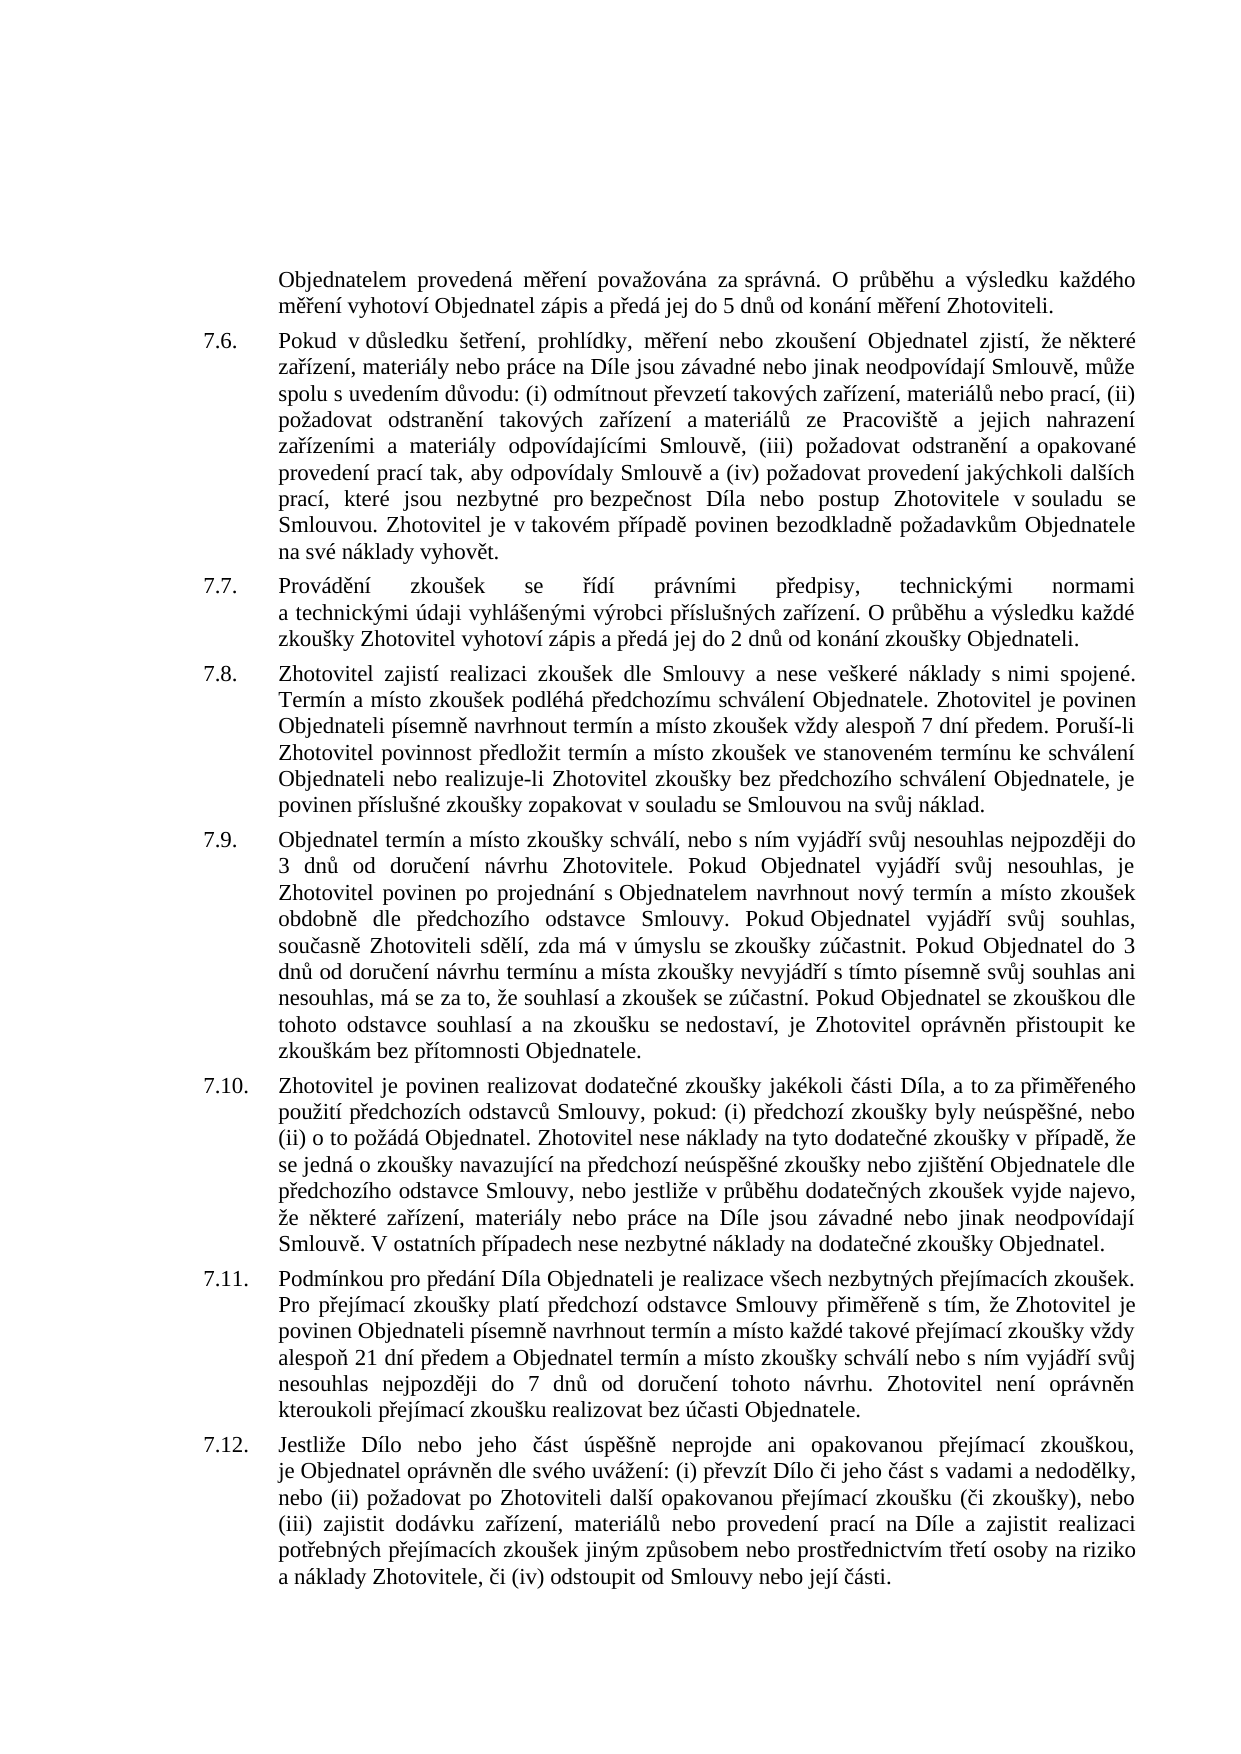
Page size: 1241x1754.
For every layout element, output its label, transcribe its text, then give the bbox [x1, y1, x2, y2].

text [203, 266, 1136, 318]
text Provádění zkoušek se řídí právními předpisy, technickými normami a technickými údaji vyhlášenými výrobci příslušných zařízení. O průběhu a výsledku každé zkoušky Zhotovitel vyhotoví zápis a předá jej do 2 dnů od konání zkoušky Objednateli. [203, 572, 1136, 651]
text Zhotovitel zajistí realizaci zkoušek dle Smlouvy a nese veškeré náklady s nimi spojené. Termín a místo zkoušek podléhá předchozímu schválení Objednatele. Zhotovitel je povinen Objednateli písemně navrhnout termín a místo zkoušek vždy alespoň 7 dní předem. Poruší-li Zhotovitel povinnost předložit termín a místo zkoušek ve stanoveném termínu ke schválení Objednateli nebo realizuje-li Zhotovitel zkoušky bez předchozího schválení Objednatele, je povinen příslušné zkoušky zopakovat v souladu se Smlouvou na svůj náklad. [203, 660, 1136, 818]
text Pokud v důsledku šetření, prohlídky, měření nebo zkoušení Objednatel zjistí, že některé zařízení, materiály nebo práce na Díle jsou závadné nebo jinak neodpovídají Smlouvě, může spolu s uvedením důvodu: (i) odmítnout převzetí takových zařízení, materiálů nebo prací, (ii) požadovat odstranění takových zařízení a materiálů ze Pracoviště a jejich nahrazení zařízeními a materiály odpovídajícími Smlouvě, (iii) požadovat odstranění a opakované provedení prací tak, aby odpovídaly Smlouvě a (iv) požadovat provedení jakýchkoli dalších prací, které jsou nezbytné pro bezpečnost Díla nebo postup Zhotovitele v souladu se Smlouvou. Zhotovitel je v takovém případě povinen bezodkladně požadavkům Objednatele na své náklady vyhovět. [203, 327, 1136, 564]
text Podmínkou pro předání Díla Objednateli je realizace všech nezbytných přejímacích zkoušek. Pro přejímací zkoušky platí předchozí odstavce Smlouvy přiměřeně s tím, že Zhotovitel je povinen Objednateli písemně navrhnout termín a místo každé takové přejímací zkoušky vždy alespoň 21 dní předem a Objednatel termín a místo zkoušky schválí nebo s ním vyjádří svůj nesouhlas nejpozději do 7 dnů od doručení tohoto návrhu. Zhotovitel není oprávněn kteroukoli přejímací zkoušku realizovat bez účasti Objednatele. [203, 1264, 1136, 1423]
text Jestliže Dílo nebo jeho část úspěšně neprojde ani opakovanou přejímací zkouškou, je Objednatel oprávněn dle svého uvážení: (i) převzít Dílo či jeho část s vadami a nedodělky, nebo (ii) požadovat po Zhotoviteli další opakovanou přejímací zkoušku (či zkoušky), nebo (iii) zajistit dodávku zařízení, materiálů nebo provedení prací na Díle a zajistit realizaci potřebných přejímacích zkoušek jiným způsobem nebo prostřednictvím třetí osoby na riziko a náklady Zhotovitele, či (iv) odstoupit od Smlouvy nebo její části. [203, 1431, 1136, 1589]
text Objednatel termín a místo zkoušky schválí, nebo s ním vyjádří svůj nesouhlas nejpozději do 3 dnů od doručení návrhu Zhotovitele. Pokud Objednatel vyjádří svůj nesouhlas, je Zhotovitel povinen po projednání s Objednatelem navrhnout nový termín a místo zkoušek obdobně dle předchozího odstavce Smlouvy. Pokud Objednatel vyjádří svůj souhlas, současně Zhotoviteli sdělí, zda má v úmyslu se zkoušky zúčastnit. Pokud Objednatel do 3 dnů od doručení návrhu termínu a místa zkoušky nevyjádří s tímto písemně svůj souhlas ani nesouhlas, má se za to, že souhlasí a zkoušek se zúčastní. Pokud Objednatel se zkouškou dle tohoto odstavce souhlasí a na zkoušku se nedostaví, je Zhotovitel oprávněn přistoupit ke zkouškám bez přítomnosti Objednatele. [203, 826, 1136, 1063]
text Zhotovitel je povinen realizovat dodatečné zkoušky jakékoli části Díla, a to za přiměřeného použití předchozích odstavců Smlouvy, pokud: (i) předchozí zkoušky byly neúspěšné, nebo (ii) o to požádá Objednatel. Zhotovitel nese náklady na tyto dodatečné zkoušky v případě, že se jedná o zkoušky navazující na předchozí neúspěšné zkoušky nebo zjištění Objednatele dle předchozího odstavce Smlouvy, nebo jestliže v průběhu dodatečných zkoušek vyjde najevo, že některé zařízení, materiály nebo práce na Díle jsou závadné nebo jinak neodpovídají Smlouvě. V ostatních případech nese nezbytné náklady na dodatečné zkoušky Objednatel. [203, 1072, 1136, 1256]
